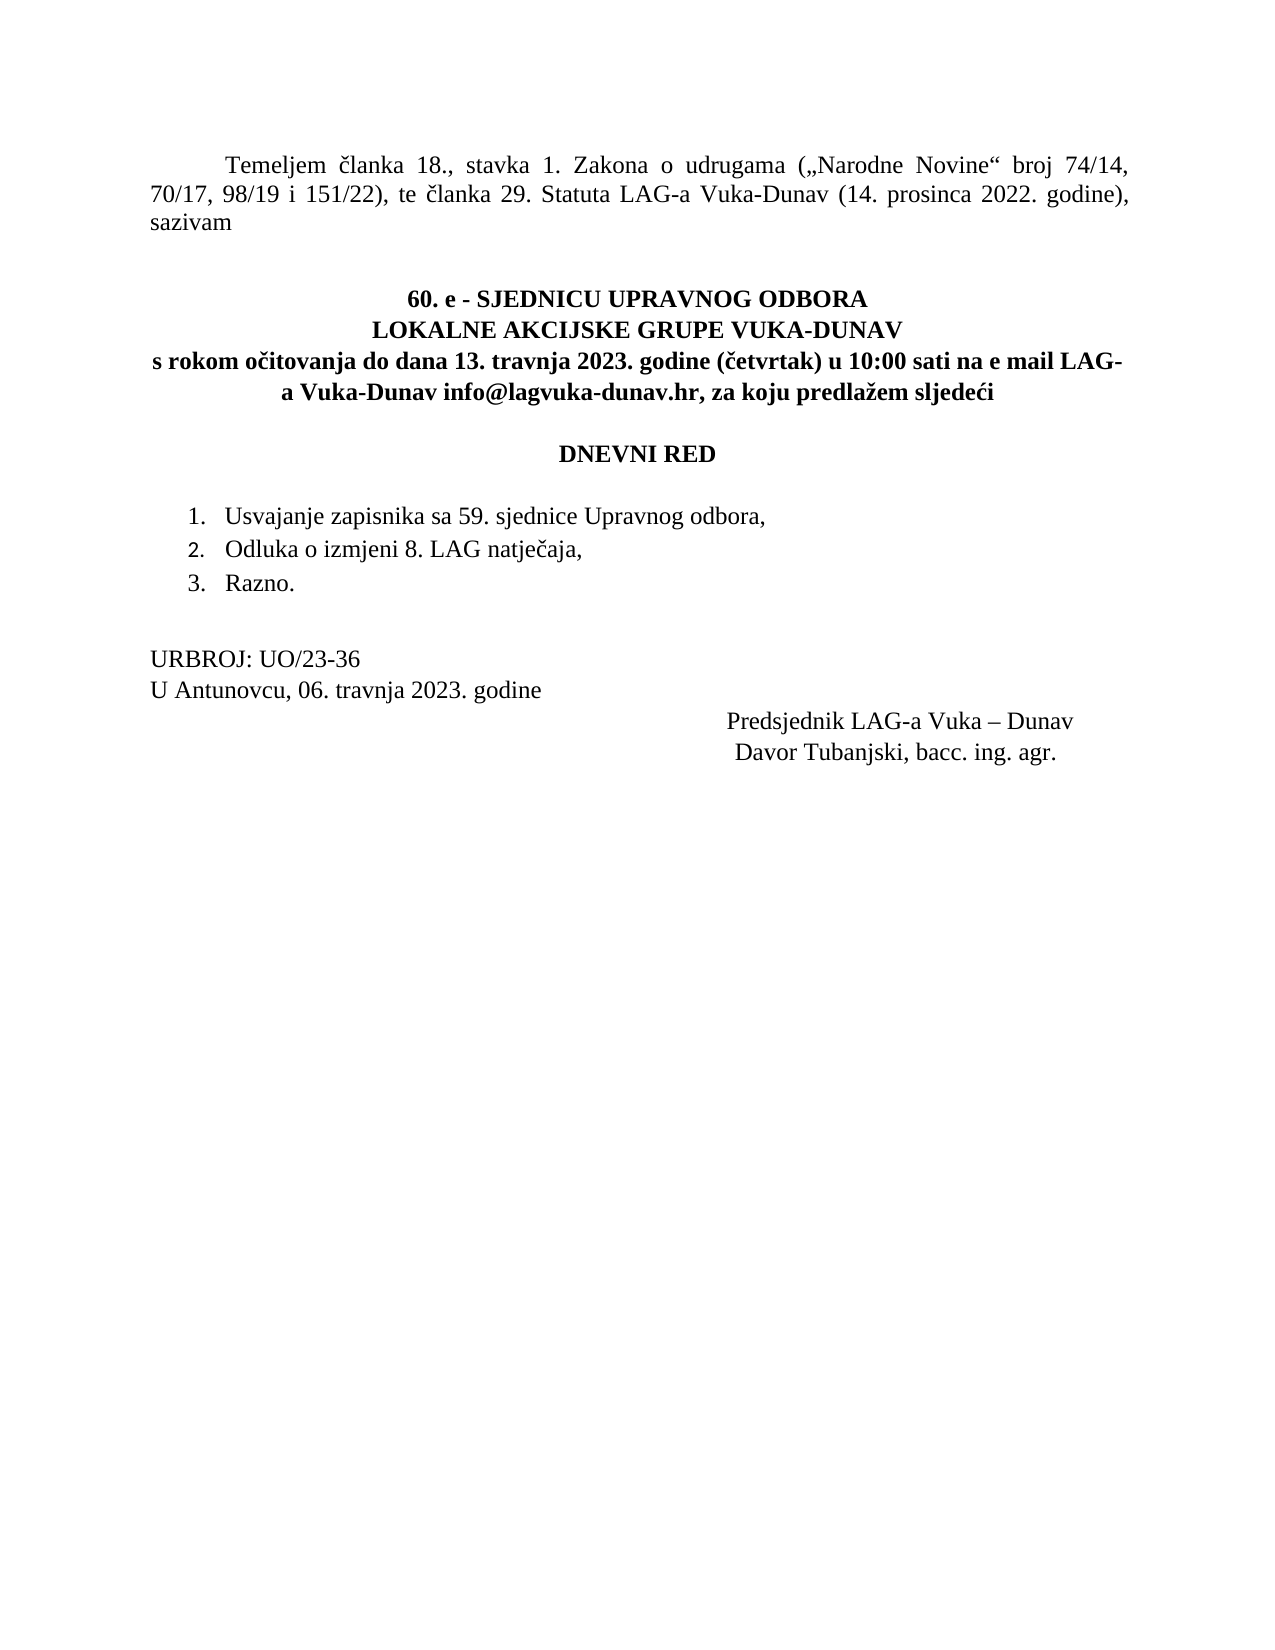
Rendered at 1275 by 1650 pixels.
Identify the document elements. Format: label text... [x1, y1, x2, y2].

text s rokom očitovanja do dana 13. travnja 2023. godine (četvrtak) u 10:00 sati na e mail LAG-a Vuka-Dunav info@lagvuka-dunav.hr, za koju predlažem sljedeći [150, 346, 1125, 406]
text 60. e - SJEDNICU UPRAVNOG ODBORA [150, 284, 1125, 313]
list Odluka o izmjeni 8. LAG natječaja, [187, 534, 1125, 563]
text DNEVNI RED [150, 439, 1125, 468]
text URBROJ: UO/23-36 [150, 644, 1125, 672]
text U Antunovcu, 06. travnja 2023. godine [150, 675, 1125, 703]
list Usvajanje zapisnika sa 59. sjednice Upravnog odbora, [187, 501, 1125, 530]
text LOKALNE AKCIJSKE GRUPE VUKA-DUNAV [150, 315, 1125, 344]
text Davor Tubanjski, bacc. ing. agr. [592, 737, 1125, 766]
text Predsjednik LAG-a Vuka – Dunav [150, 706, 1125, 734]
text Temeljem članka 18., stavka 1. Zakona o udrugama („Narodne Novine“ broj 74/14, 70/17, 98/19 i 151/22), te članka 29. Statuta LAG-a Vuka-Dunav (14. prosinca 2022. godine), sazivam [150, 150, 1130, 236]
list Razno. [187, 568, 1125, 596]
